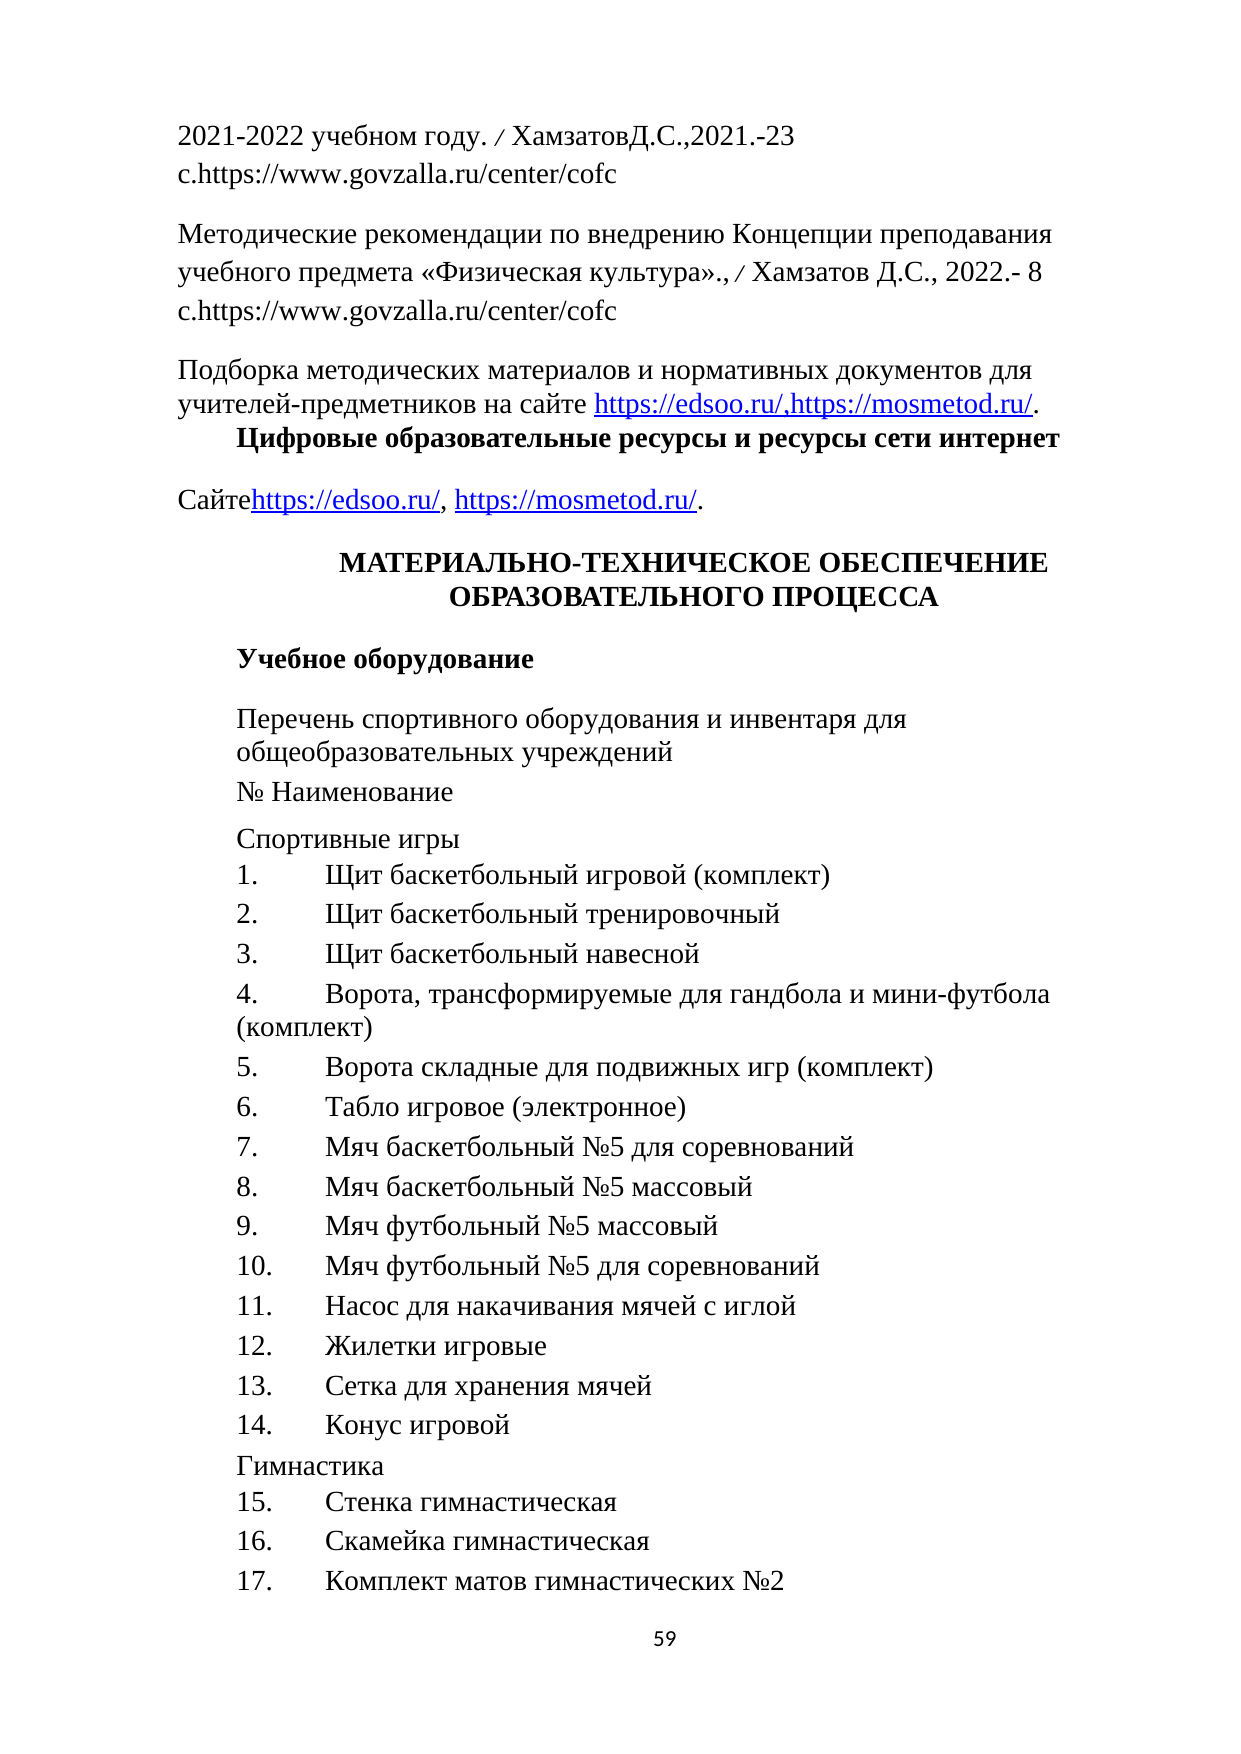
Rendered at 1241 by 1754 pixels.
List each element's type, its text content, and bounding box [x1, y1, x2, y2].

text Перечень спортивного оборудования и инвентаря для общеобразовательных учреждений [236, 701, 1152, 768]
list Ворота складные для подвижных игр (комплект) [236, 1049, 1152, 1083]
list Сетка для хранения мячей [236, 1368, 1152, 1401]
list Табло игровое (электронное) [236, 1089, 1152, 1123]
text Учебное оборудование [236, 641, 1152, 675]
text № Наименование [236, 774, 1152, 808]
list Щит баскетбольный игровой (комплект) [236, 861, 1152, 890]
list Ворота, трансформируемые для гандбола и мини-футбола (комплект) [236, 976, 1152, 1043]
list Мяч футбольный №5 для соревнований [236, 1248, 1152, 1282]
text Спортивные игры [236, 821, 1152, 854]
list Скамейка гимнастическая [236, 1523, 1152, 1557]
list Мяч баскетбольный №5 для соревнований [236, 1129, 1152, 1162]
text Методические рекомендации по внедрению Концепции преподавания учебного предмета «Физическая культура»., / Хамзатов Д.С., 2022.- 8 с.https://www.govzalla.ru/center/cofc [177, 216, 1152, 327]
list Мяч футбольный №5 массовый [236, 1208, 1152, 1242]
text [177, 118, 1152, 190]
subtitle Цифровые образовательные ресурсы и ресурсы сети интернет [236, 420, 1152, 453]
subtitle МАТЕРИАЛЬНО-ТЕХНИЧЕСКОЕ ОБЕСПЕЧЕНИЕ ОБРАЗОВАТЕЛЬНОГО ПРОЦЕССА [236, 545, 1152, 612]
list Конус игровой Гимнастика [236, 1407, 811, 1482]
list Комплект матов гимнастических №2 [236, 1563, 1152, 1597]
list Стенка гимнастическая [236, 1488, 1152, 1517]
list Мяч баскетбольный №5 массовый [236, 1169, 1152, 1202]
text Сайтеhttps://edsoo.ru/, https://mosmetod.ru/. [177, 482, 1152, 516]
list Щит баскетбольный навесной [236, 936, 1152, 969]
list Щит баскетбольный тренировочный [236, 896, 1152, 930]
list Жилетки игровые [236, 1328, 1152, 1361]
text Подборка методических материалов и нормативных документов для учителей-предметников на сайте https://edsoo.ru/,https://mosmetod.ru/. [177, 352, 1152, 419]
list Насос для накачивания мячей с иглой [236, 1288, 1152, 1322]
